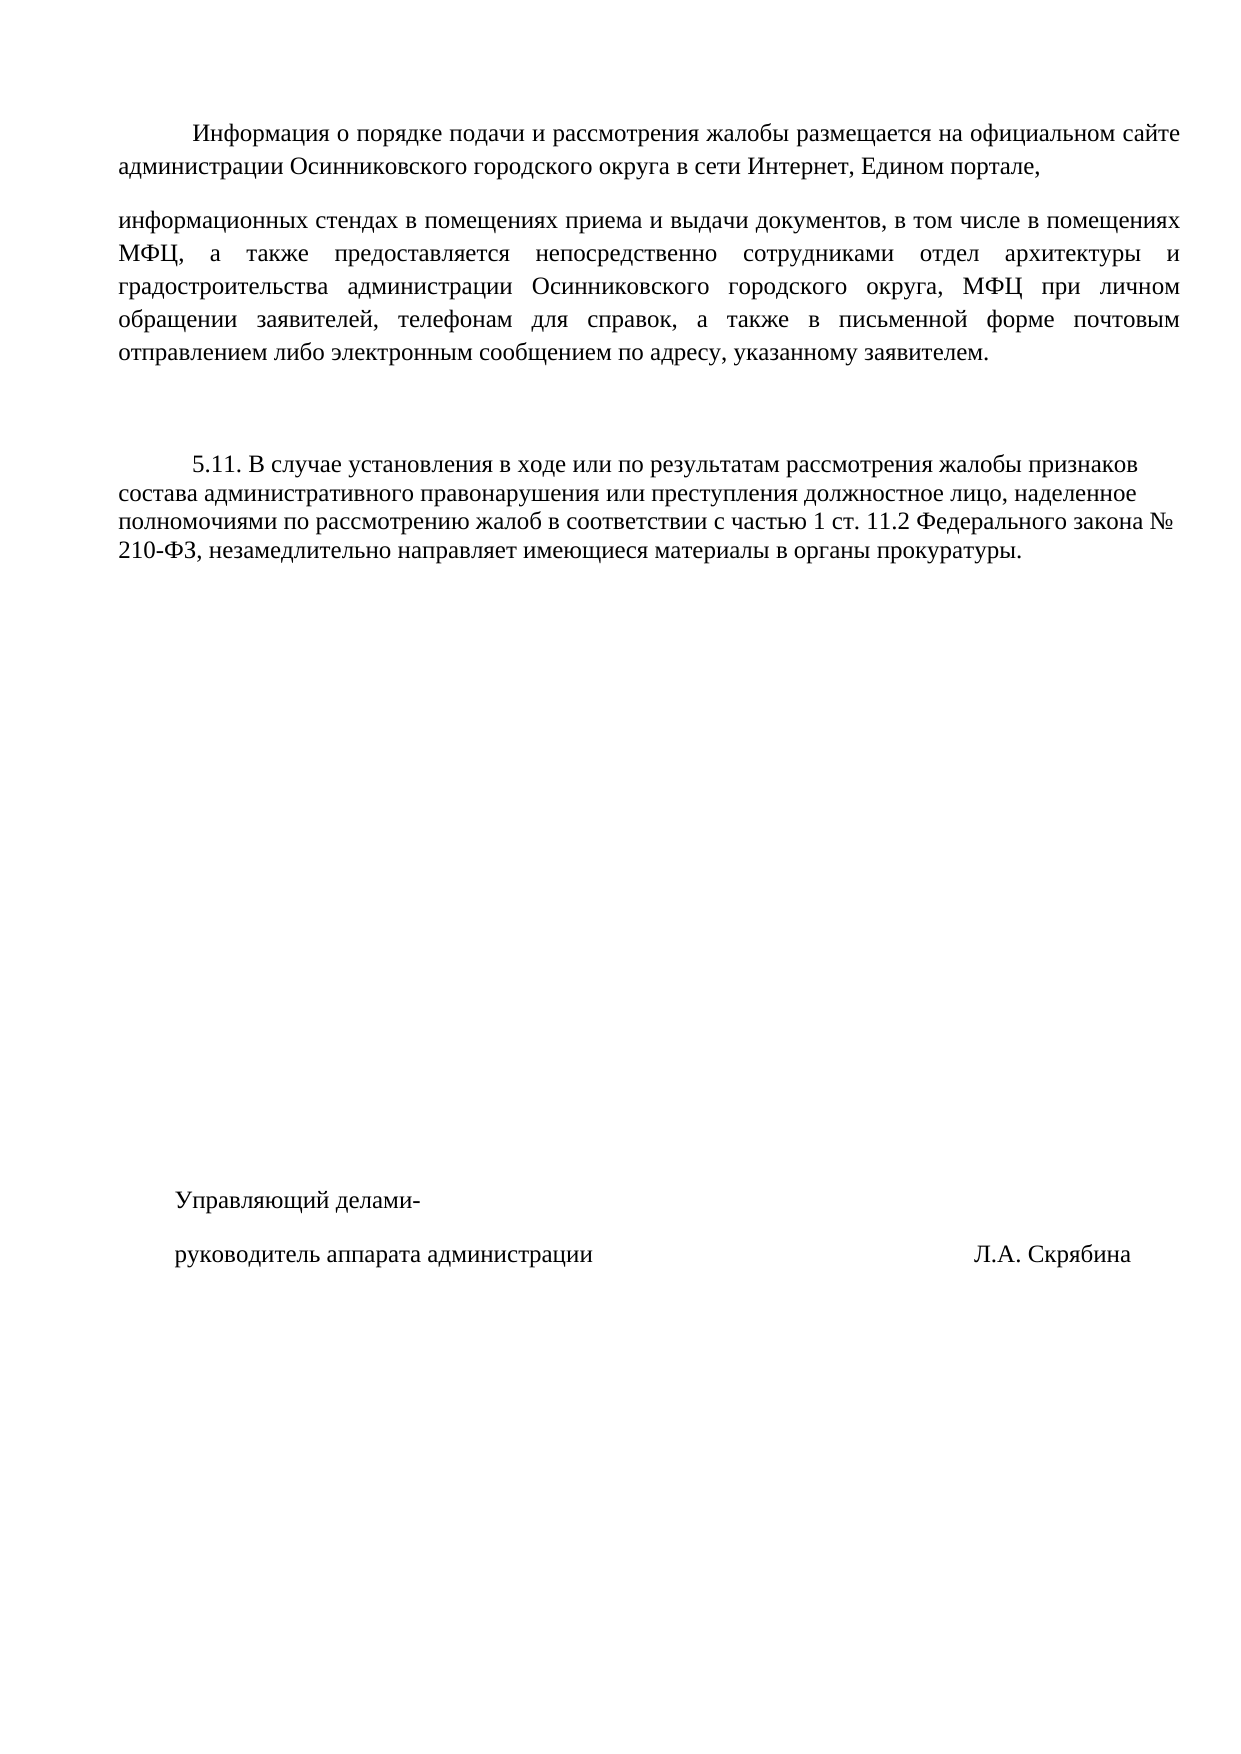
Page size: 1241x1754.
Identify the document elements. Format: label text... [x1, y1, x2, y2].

text Информация о порядке подачи и рассмотрения жалобы размещается на официальном сайте администрации Осинниковского городского округа в сети Интернет, Едином портале, [118, 118, 1181, 180]
text информационных стендах в помещениях приема и выдачи документов, в том числе в помещениях МФЦ, а также предоставляется непосредственно сотрудниками отдел архитектуры и градостроительства администрации Осинниковского городского округа, МФЦ при личном обращении заявителей, телефонам для справок, а также в письменной форме почтовым отправлением либо электронным сообщением по адресу, указанному заявителем. [118, 205, 1181, 366]
text Управляющий делами- [118, 1185, 1181, 1214]
text руководитель аппарата администрации Л.А. Скрябина [118, 1239, 1181, 1268]
text 5.11. В случае установления в ходе или по результатам рассмотрения жалобы признаков состава административного правонарушения или преступления должностное лицо, наделенное полномочиями по рассмотрению жалоб в соответствии с частью 1 ст. 11.2 Федерального закона № 210-ФЗ, незамедлительно направляет имеющиеся материалы в органы прокуратуры. [118, 449, 1181, 564]
